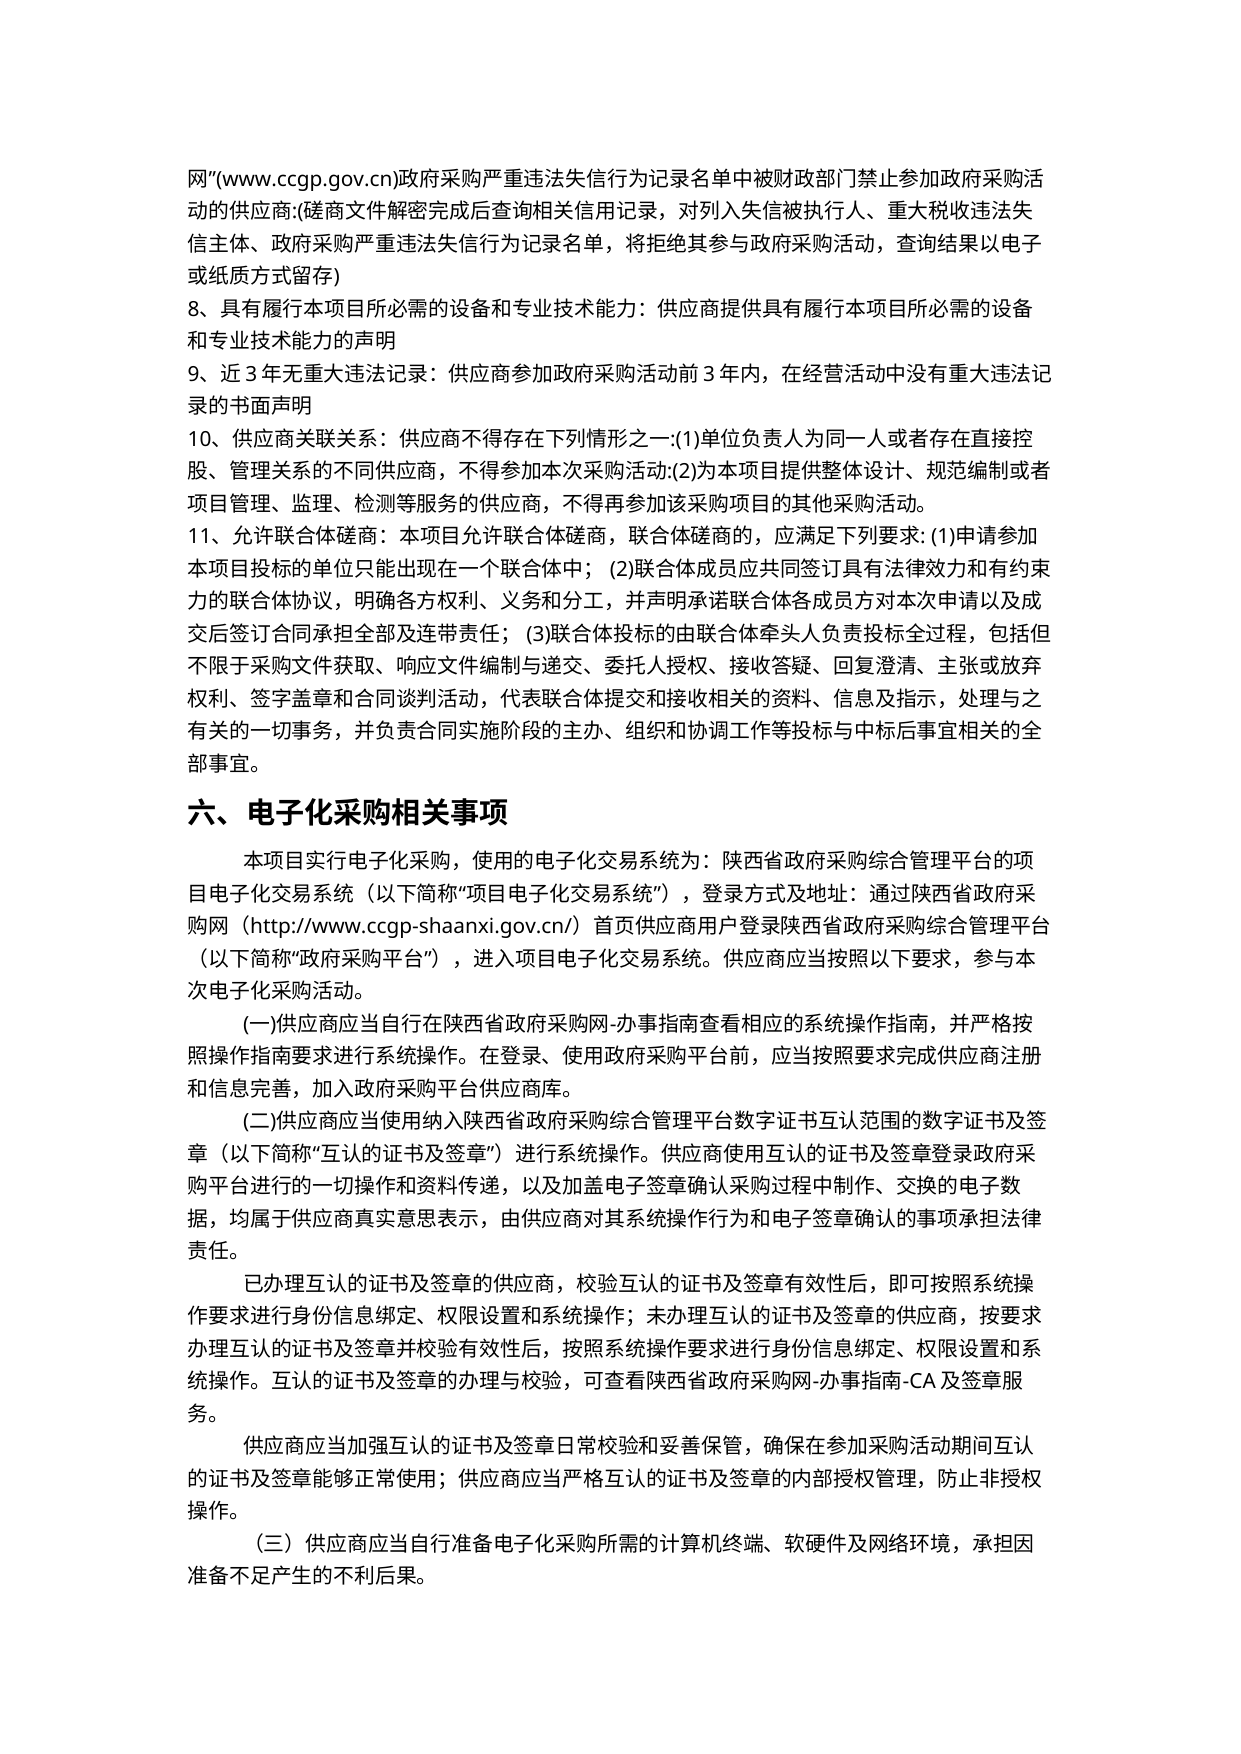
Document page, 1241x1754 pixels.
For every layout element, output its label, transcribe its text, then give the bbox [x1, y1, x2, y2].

text 9、近3年无重大违法记录：供应商参加政府采购活动前3年内，在经营活动中没有重大违法记录的书面声明 [187, 357, 1053, 422]
text （三）供应商应当自行准备电子化采购所需的计算机终端、软硬件及网络环境，承担因准备不足产生的不利后果。 [187, 1527, 1053, 1592]
text 10、供应商关联关系：供应商不得存在下列情形之一:(1)单位负责人为同一人或者存在直接控股、管理关系的不同供应商，不得参加本次采购活动:(2)为本项目提供整体设计、规范编制或者项目管理、监理、检测等服务的供应商，不得再参加该采购项目的其他采购活动。 [187, 422, 1053, 519]
text 供应商应当加强互认的证书及签章日常校验和妥善保管，确保在参加采购活动期间互认的证书及签章能够正常使用；供应商应当严格互认的证书及签章的内部授权管理，防止非授权操作。 [187, 1429, 1053, 1527]
text (一)供应商应当自行在陕西省政府采购网-办事指南查看相应的系统操作指南，并严格按照操作指南要求进行系统操作。在登录、使用政府采购平台前，应当按照要求完成供应商注册和信息完善，加入政府采购平台供应商库。 [187, 1007, 1053, 1104]
text 本项目实行电子化采购，使用的电子化交易系统为：陕西省政府采购综合管理平台的项目电子化交易系统（以下简称“项目电子化交易系统”），登录方式及地址：通过陕西省政府采购网（http://www.ccgp-shaanxi.gov.cn/）首页供应商用户登录陕西省政府采购综合管理平台（以下简称“政府采购平台”），进入项目电子化交易系统。供应商应当按照以下要求，参与本次电子化采购活动。 [187, 844, 1053, 1007]
text 8、具有履行本项目所必需的设备和专业技术能力：供应商提供具有履行本项目所必需的设备和专业技术能力的声明 [187, 292, 1053, 357]
text 六、电子化采购相关事项 [187, 779, 1053, 844]
text 已办理互认的证书及签章的供应商，校验互认的证书及签章有效性后，即可按照系统操作要求进行身份信息绑定、权限设置和系统操作；未办理互认的证书及签章的供应商，按要求办理互认的证书及签章并校验有效性后，按照系统操作要求进行身份信息绑定、权限设置和系统操作。互认的证书及签章的办理与校验，可查看陕西省政府采购网-办事指南-CA及签章服务。 [187, 1267, 1053, 1429]
text 11、允许联合体磋商：本项目允许联合体磋商，联合体磋商的，应满足下列要求: (1)申请参加本项目投标的单位只能出现在一个联合体中； (2)联合体成员应共同签订具有法律效力和有约束力的联合体协议，明确各方权利、义务和分工，并声明承诺联合体各成员方对本次申请以及成交后签订合同承担全部及连带责任； (3)联合体投标的由联合体牵头人负责投标全过程，包括但不限于采购文件获取、响应文件编制与递交、委托人授权、接收答疑、回复澄清、主张或放弃权利、签字盖章和合同谈判活动，代表联合体提交和接收相关的资料、信息及指示，处理与之有关的一切事务，并负责合同实施阶段的主办、组织和协调工作等投标与中标后事宜相关的全部事宜。 [187, 519, 1053, 779]
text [187, 162, 1053, 292]
text (二)供应商应当使用纳入陕西省政府采购综合管理平台数字证书互认范围的数字证书及签章（以下简称“互认的证书及签章”）进行系统操作。供应商使用互认的证书及签章登录政府采购平台进行的一切操作和资料传递，以及加盖电子签章确认采购过程中制作、交换的电子数据，均属于供应商真实意思表示，由供应商对其系统操作行为和电子签章确认的事项承担法律责任。 [187, 1104, 1053, 1267]
